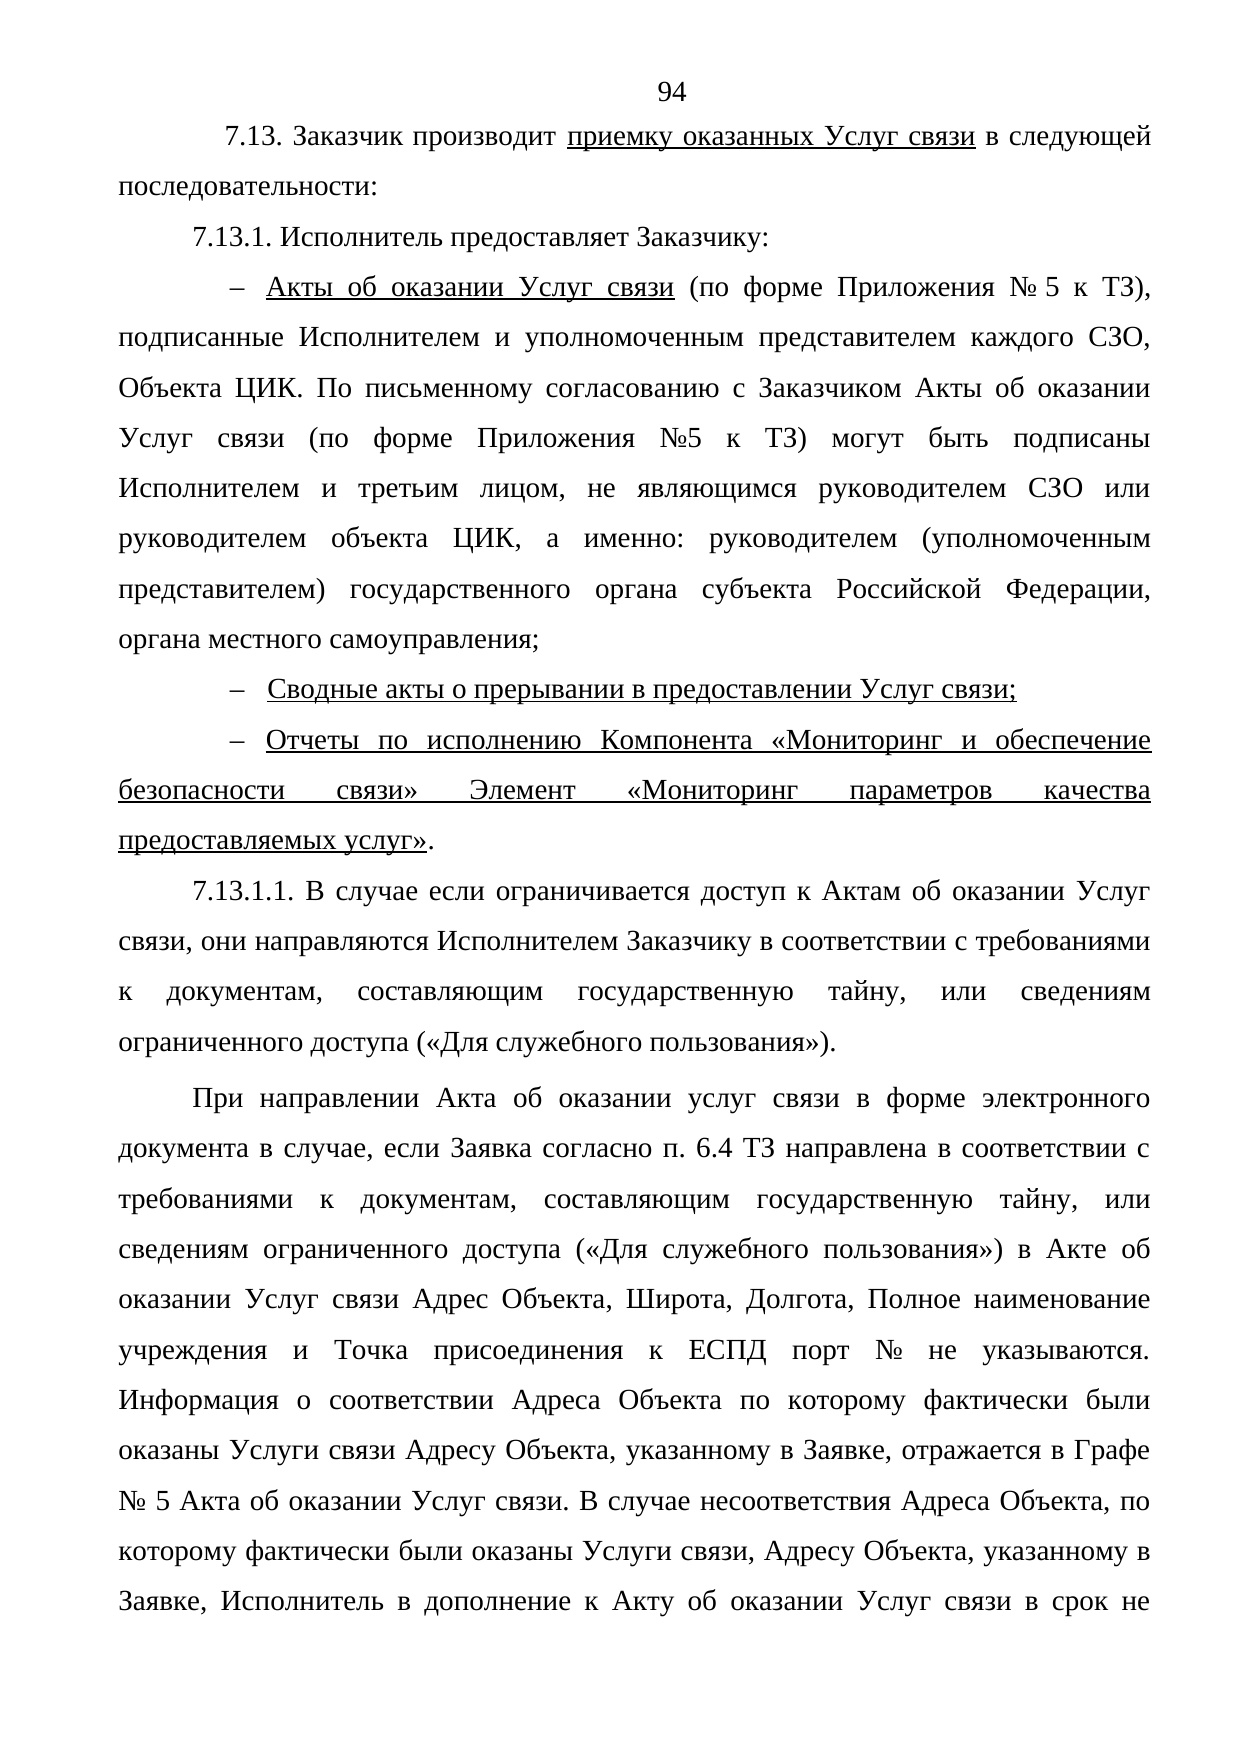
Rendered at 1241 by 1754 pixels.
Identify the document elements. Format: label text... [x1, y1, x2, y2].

list Сводные акты о прерывании в предоставлении Услуг связи; [229, 672, 1152, 705]
list Отчеты по исполнению Компонента «Мониторинг и обеспечение безопасности связи» Элемент «Мониторинг параметров качества предоставляемых услуг». [118, 722, 1152, 856]
list Акты об оказании Услуг связи (по форме Приложения № 5 к ТЗ), подписанные Исполнителем и уполномоченным представителем каждого СЗО, Объекта ЦИК. По письменному согласованию с Заказчиком Акты об оказании Услуг связи (по форме Приложения №5 к ТЗ) могут быть подписаны Исполнителем и третьим лицом, не являющимся руководителем СЗО или руководителем объекта ЦИК, а именно: руководителем (уполномоченным представителем) государственного органа субъекта Российской Федерации, органа местного самоуправления; [118, 269, 1152, 655]
text 7.13. Заказчик производит приемку оказанных Услуг связи в следующей последовательности: [118, 118, 1152, 202]
list 7.13.1.1. В случае если ограничивается доступ к Актам об оказании Услуг связи, они направляются Исполнителем Заказчику в соответствии с требованиями к документам, составляющим государственную тайну, или сведениям ограниченного доступа («Для служебного пользования»). [118, 873, 1152, 1057]
text 7.13.1. Исполнитель предоставляет Заказчику: [192, 219, 1152, 252]
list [118, 1080, 1152, 1617]
